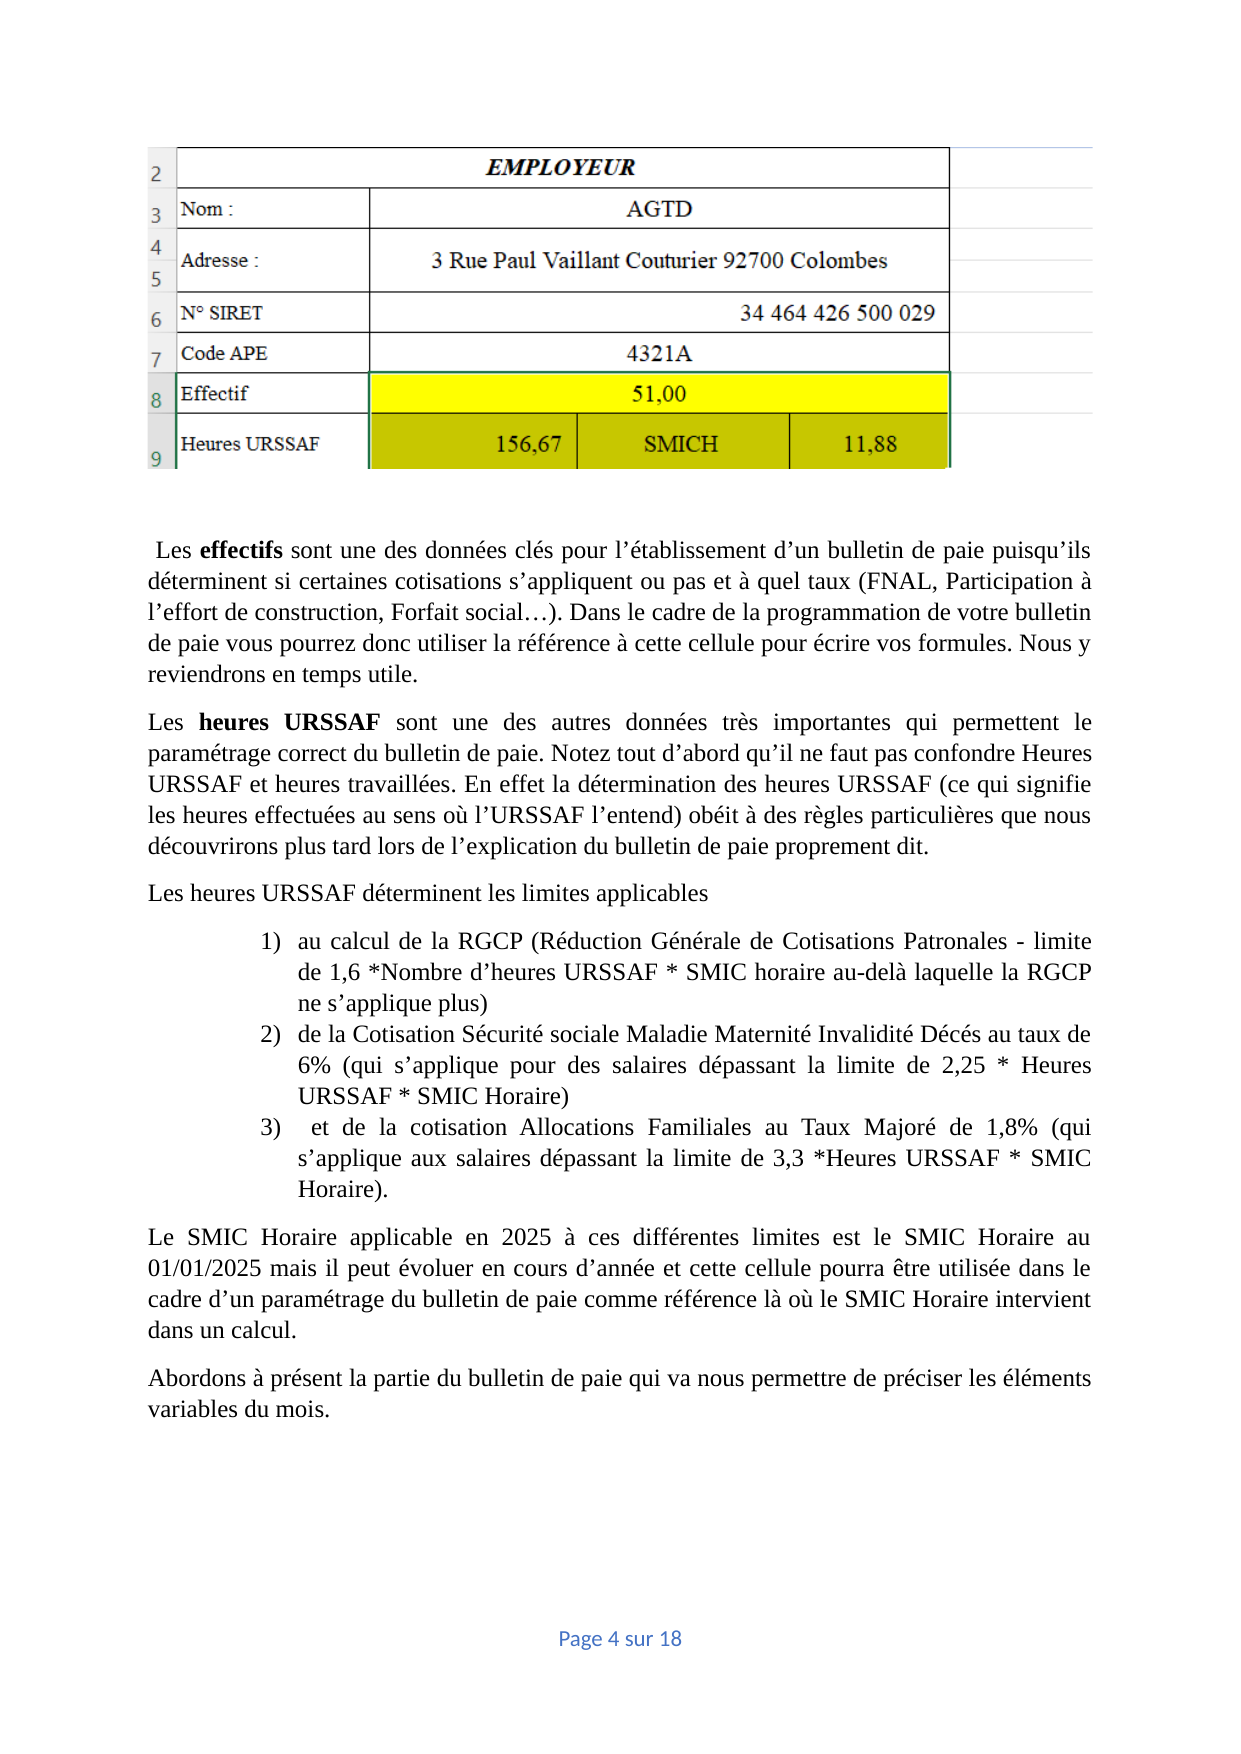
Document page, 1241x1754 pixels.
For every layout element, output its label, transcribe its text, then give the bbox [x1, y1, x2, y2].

picture [147, 147, 1093, 469]
text Les heures URSSAF sont une des autres données très importantes qui permettent le paramétrage correct du bulletin de paie. Notez tout d’abord qu’il ne faut pas confondre Heures URSSAF et heures travaillées. En effet la détermination des heures URSSAF (ce qui signifie les heures effectuées au sens où l’URSSAF l’entend) obéit à des règles particulières que nous découvrirons plus tard lors de l’explication du bulletin de paie proprement dit. [148, 707, 1093, 859]
text Abordons à présent la partie du bulletin de paie qui va nous permettre de préciser les éléments variables du mois. [148, 1363, 1093, 1423]
list de la Cotisation Sécurité sociale Maladie Maternité Invalidité Décés au taux de 6% (qui s’applique pour des salaires dépassant la limite de 2,25 * Heures URSSAF * SMIC Horaire) [260, 1019, 1093, 1110]
list et de la cotisation Allocations Familiales au Taux Majoré de 1,8% (qui s’applique aux salaires dépassant la limite de 3,3 *Heures URSSAF * SMIC Horaire). [260, 1112, 1093, 1203]
text Les effectifs sont une des données clés pour l’établissement d’un bulletin de paie puisqu’ils déterminent si certaines cotisations s’appliquent ou pas et à quel taux (FNAL, Participation à l’effort de construction, Forfait social…). Dans le cadre de la programmation de votre bulletin de paie vous pourrez donc utiliser la référence à cette cellule pour écrire vos formules. Nous y reviendrons en temps utile. [148, 535, 1093, 688]
list au calcul de la RGCP (Réduction Générale de Cotisations Patronales - limite de 1,6 *Nombre d’heures URSSAF * SMIC horaire au-delà laquelle la RGCP ne s’applique plus) [260, 926, 1093, 1017]
text Les heures URSSAF déterminent les limites applicables [148, 878, 1093, 907]
text Le SMIC Horaire applicable en 2025 à ces différentes limites est le SMIC Horaire au 01/01/2025 mais il peut évoluer en cours d’année et cette cellule pourra être utilisée dans le cadre d’un paramétrage du bulletin de paie comme référence là où le SMIC Horaire intervient dans un calcul. [148, 1222, 1093, 1344]
